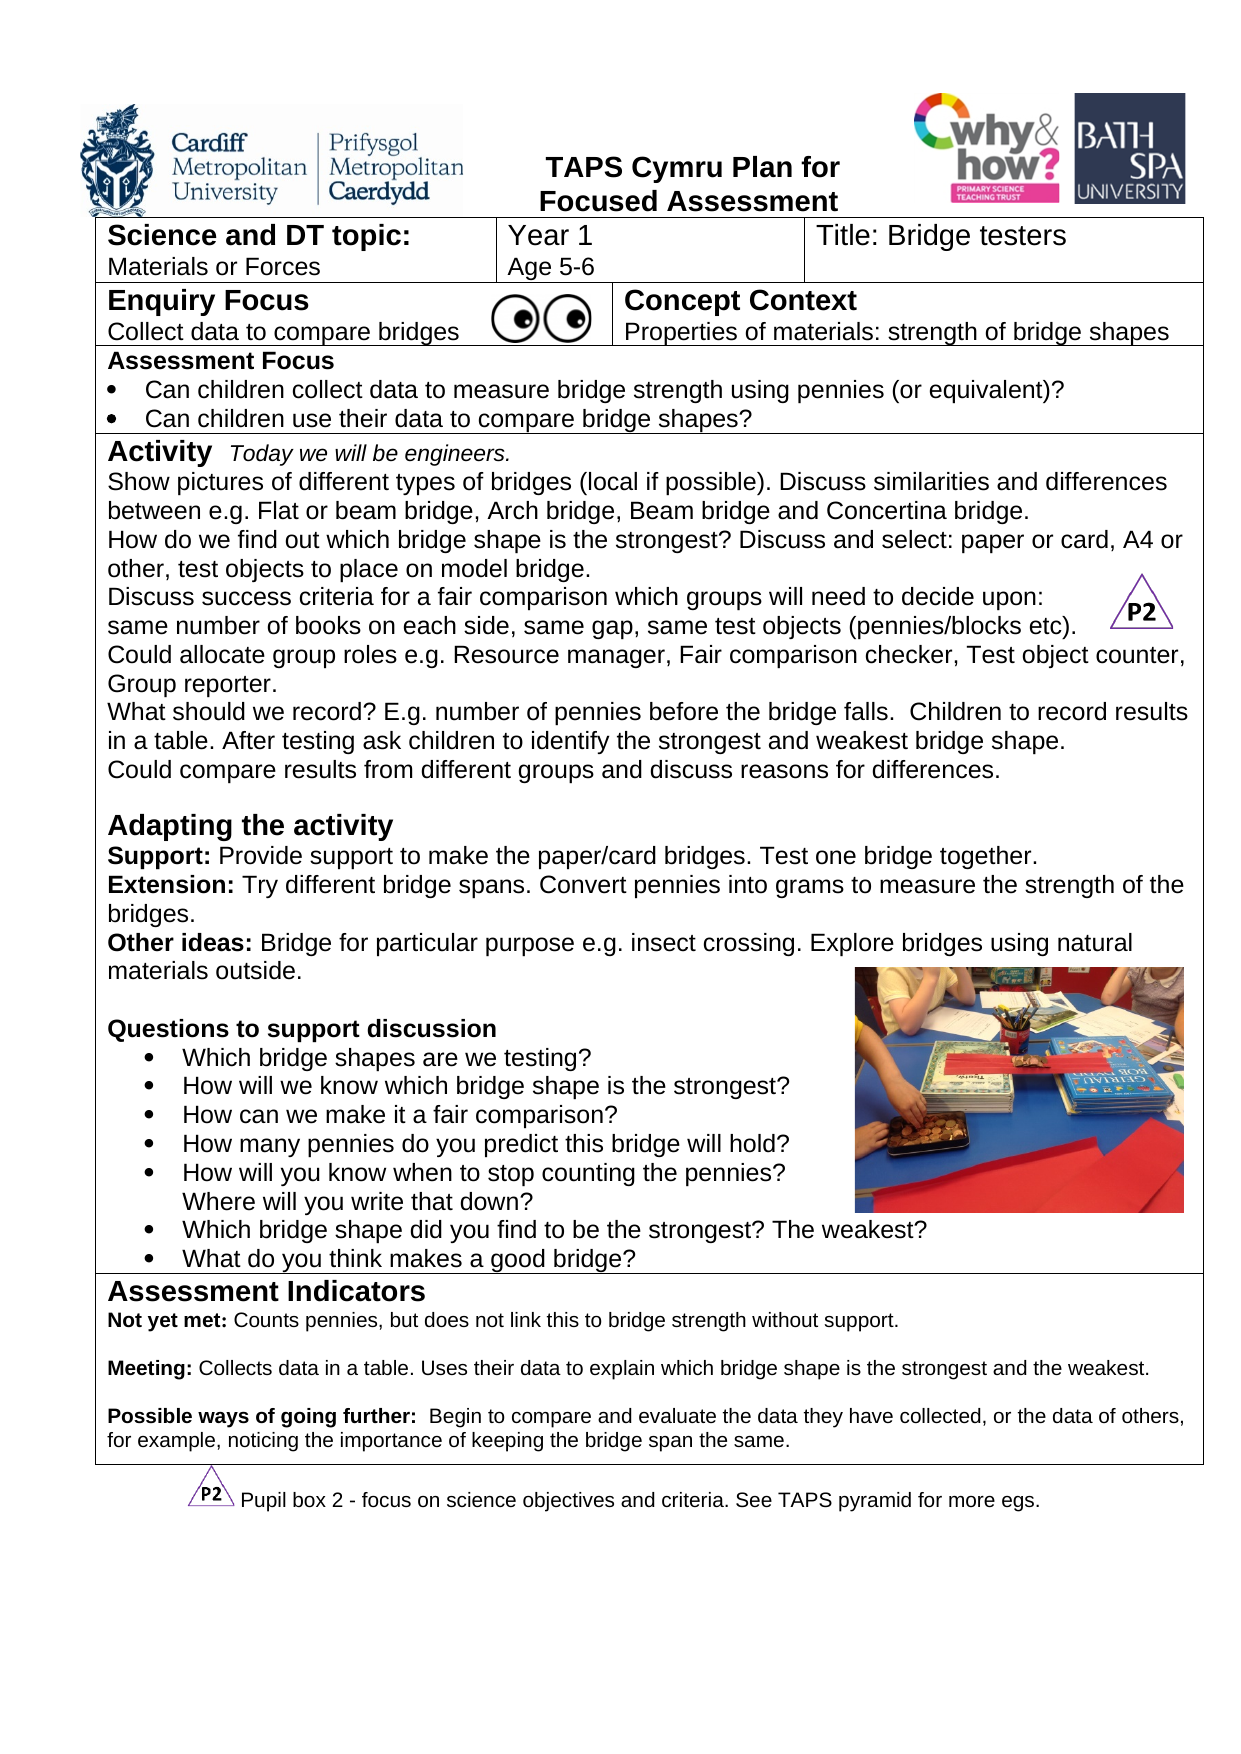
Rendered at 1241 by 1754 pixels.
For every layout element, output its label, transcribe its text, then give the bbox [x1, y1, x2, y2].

table_header Year 1 Age 5-6 [497, 218, 804, 282]
picture [1074, 93, 1186, 204]
picture [491, 294, 592, 343]
table_cell Assessment Focus Can children collect data to measure bridge strength using pennies (or equivalent)? Can children use their data to compare bridge shapes? [96, 346, 1203, 433]
text Pupil box 2 - focus on science objectives and criteria. See TAPS pyramid for more egs. [187, 1465, 1053, 1512]
table_cell Enquiry Focus Collect data to compare bridges [96, 283, 612, 345]
picture [854, 967, 1184, 1213]
title TAPS Cymru Plan for Focused Assessment [464, 150, 1053, 217]
table_cell Concept Context Properties of materials: strength of bridge shapes [613, 283, 1203, 345]
picture [914, 93, 1060, 203]
picture [80, 104, 464, 217]
picture [187, 1465, 235, 1508]
picture [1109, 573, 1174, 631]
table_cell Activity Today we will be engineers. Show pictures of different types of bridges (local if possible). Discuss similarities and differences between e.g. Flat or beam bridge, Arch bridge, Beam bridge and Concertina bridge. How do we find out which bridge shape is the strongest? Discuss and select: paper or card, A4 or other, test objects to place on model bridge. Discuss success criteria for a fair comparison which groups will need to decide upon: same number of books on each side, same gap, same test objects (pennies/blocks etc). Could allocate group roles e.g. Resource manager, Fair comparison checker, Test object counter, Group reporter. What should we record? E.g. number of pennies before the bridge falls. Children to record results in a table. After testing ask children to identify the strongest and weakest bridge shape. Could compare results from different groups and discuss reasons for differences. Adapting the activity Support: Provide support to make the paper/card bridges. Test one bridge together. Extension: Try different bridge spans. Convert pennies into grams to measure the strength of the bridges. Other ideas: Bridge for particular purpose e.g. insect crossing. Explore bridges using natural materials outside. Questions to support discussion Which bridge shapes are we testing? How will we know which bridge shape is the strongest? How can we make it a fair comparison? How many pennies do you predict this bridge will hold? How will you know when to stop counting the pennies? Where will you write that down? Which bridge shape did you find to be the strongest? The weakest? What do you think makes a good bridge? [96, 434, 1203, 1273]
table_header Science and DT topic: Materials or Forces [96, 218, 496, 282]
table_header Title: Bridge testers [805, 218, 1203, 282]
table_cell Assessment Indicators Not yet met: Counts pennies, but does not link this to bridge strength without support. Meeting: Collects data in a table. Uses their data to explain which bridge shape is the strongest and the weakest. Possible ways of going further: Begin to compare and evaluate the data they have collected, or the data of others, for example, noticing the importance of keeping the bridge span the same. [96, 1274, 1203, 1464]
